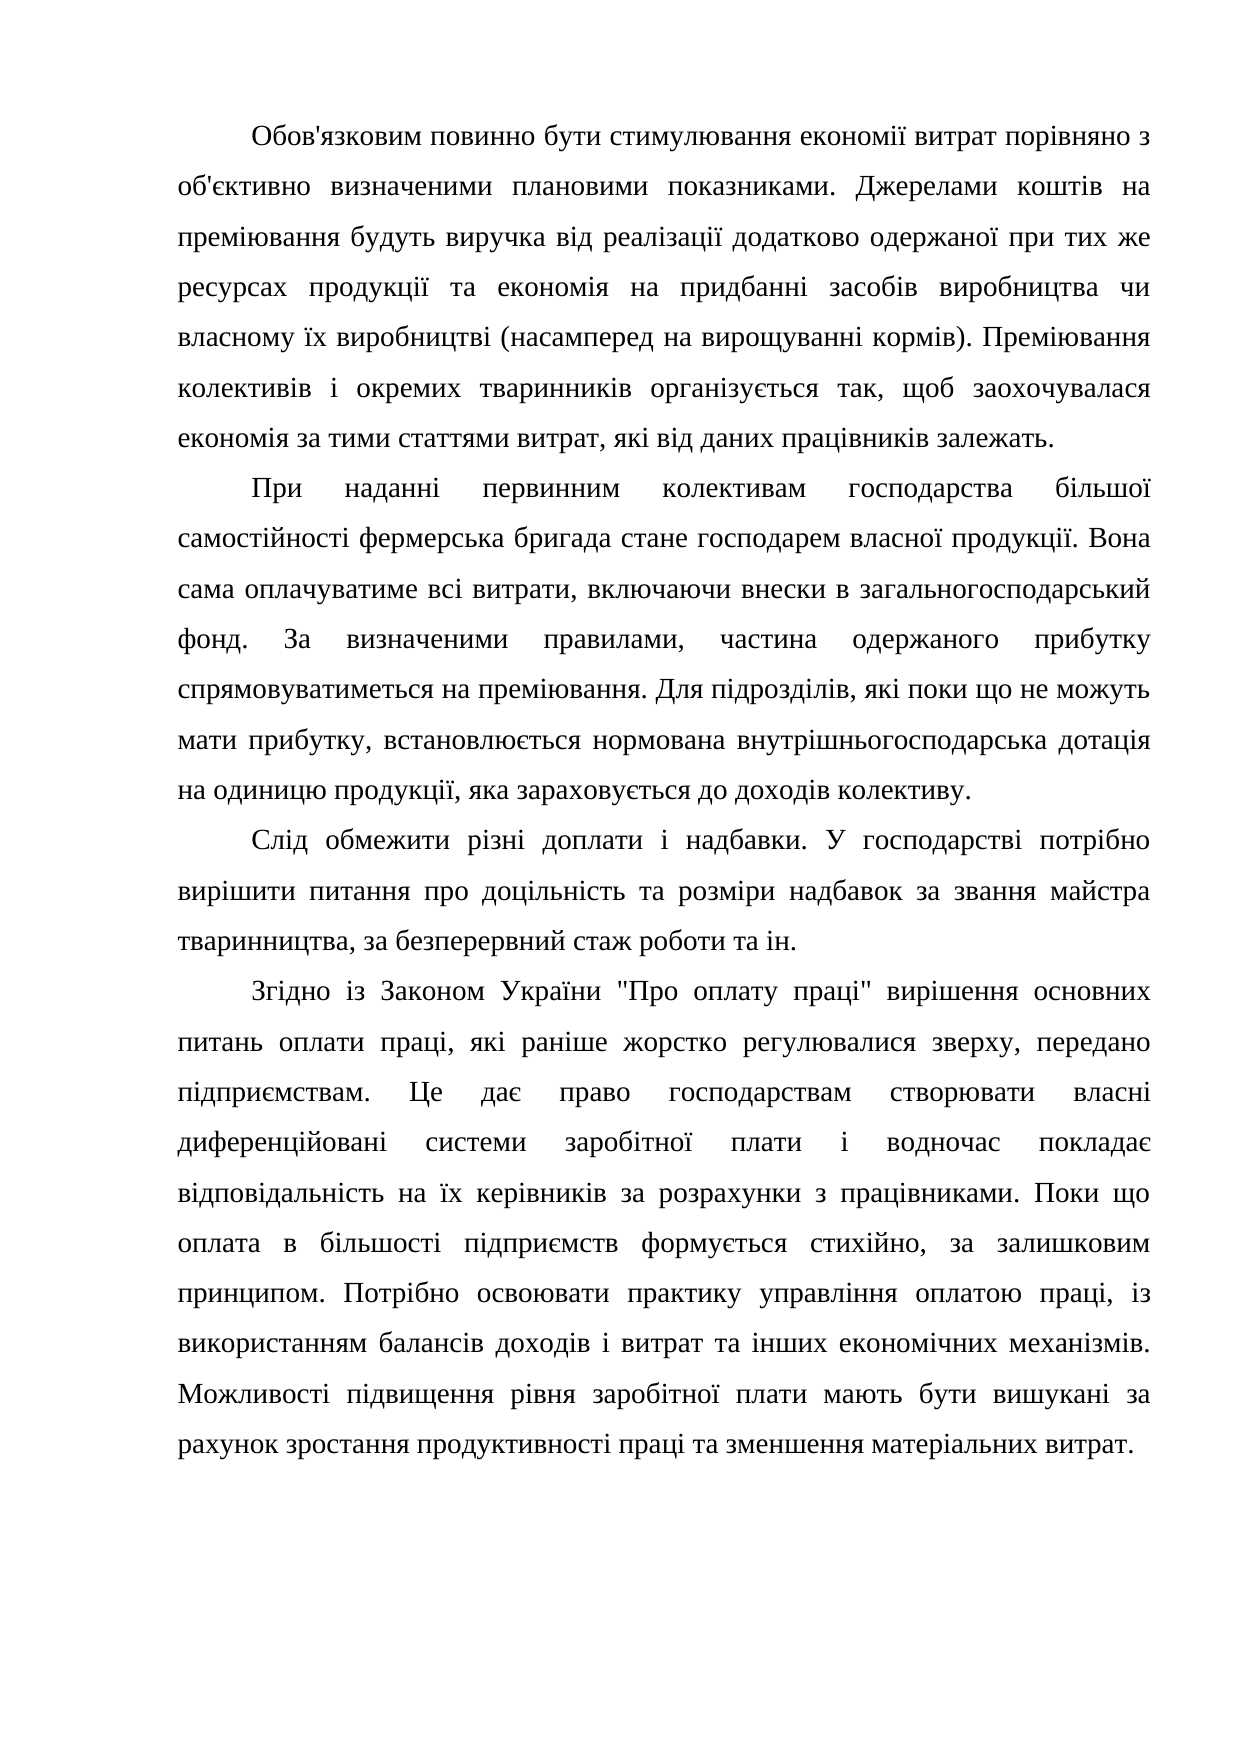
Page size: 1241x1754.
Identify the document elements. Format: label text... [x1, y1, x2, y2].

text Слід обмежити різні доплати і надбавки. У господарстві потрібно вирішити питання про доцільність та розміри надбавок за звання майстра тваринництва, за безперервний стаж роботи та ін. [177, 822, 1152, 957]
text При наданні первинним колективам господарства більшої самостійності фермерська бригада стане господарем власної продукції. Вона сама оплачуватиме всі витрати, включаючи внески в загальногосподарський фонд. За визначеними правилами, частина одержаного прибутку спрямовуватиметься на преміювання. Для підрозділів, які поки що не можуть мати прибутку, встановлюється нормована внутрішньогосподарська дотація на одиницю продукції, яка зараховується до доходів колективу. [177, 470, 1152, 806]
text Обов'язковим повинно бути стимулювання економії витрат порівняно з об'єктивно визначеними плановими показниками. Джерелами коштів на преміювання будуть виручка від реалізації додатково одержаної при тих же ресурсах продукції та економія на придбанні засобів виробництва чи власному їх виробництві (насамперед на вирощуванні кормів). Преміювання колективів і окремих тваринників організується так, щоб заохочувалася економія за тими статтями витрат, які від даних працівників залежать. [177, 118, 1152, 453]
text Згідно із Законом України "Про оплату праці" вирішення основних питань оплати праці, які раніше жорстко регулювалися зверху, передано підприємствам. Це дає право господарствам створювати власні диференційовані системи заробітної плати і водночас покладає відповідальність на їх керівників за розрахунки з працівниками. Поки що оплата в більшості підприємств формується стихійно, за залишковим принципом. Потрібно освоювати практику управління оплатою праці, із використанням балансів доходів і витрат та інших економічних механізмів. Можливості підвищення рівня заробітної плати мають бути вишукані за рахунок зростання продуктивності праці та зменшення матеріальних витрат. [177, 973, 1152, 1460]
